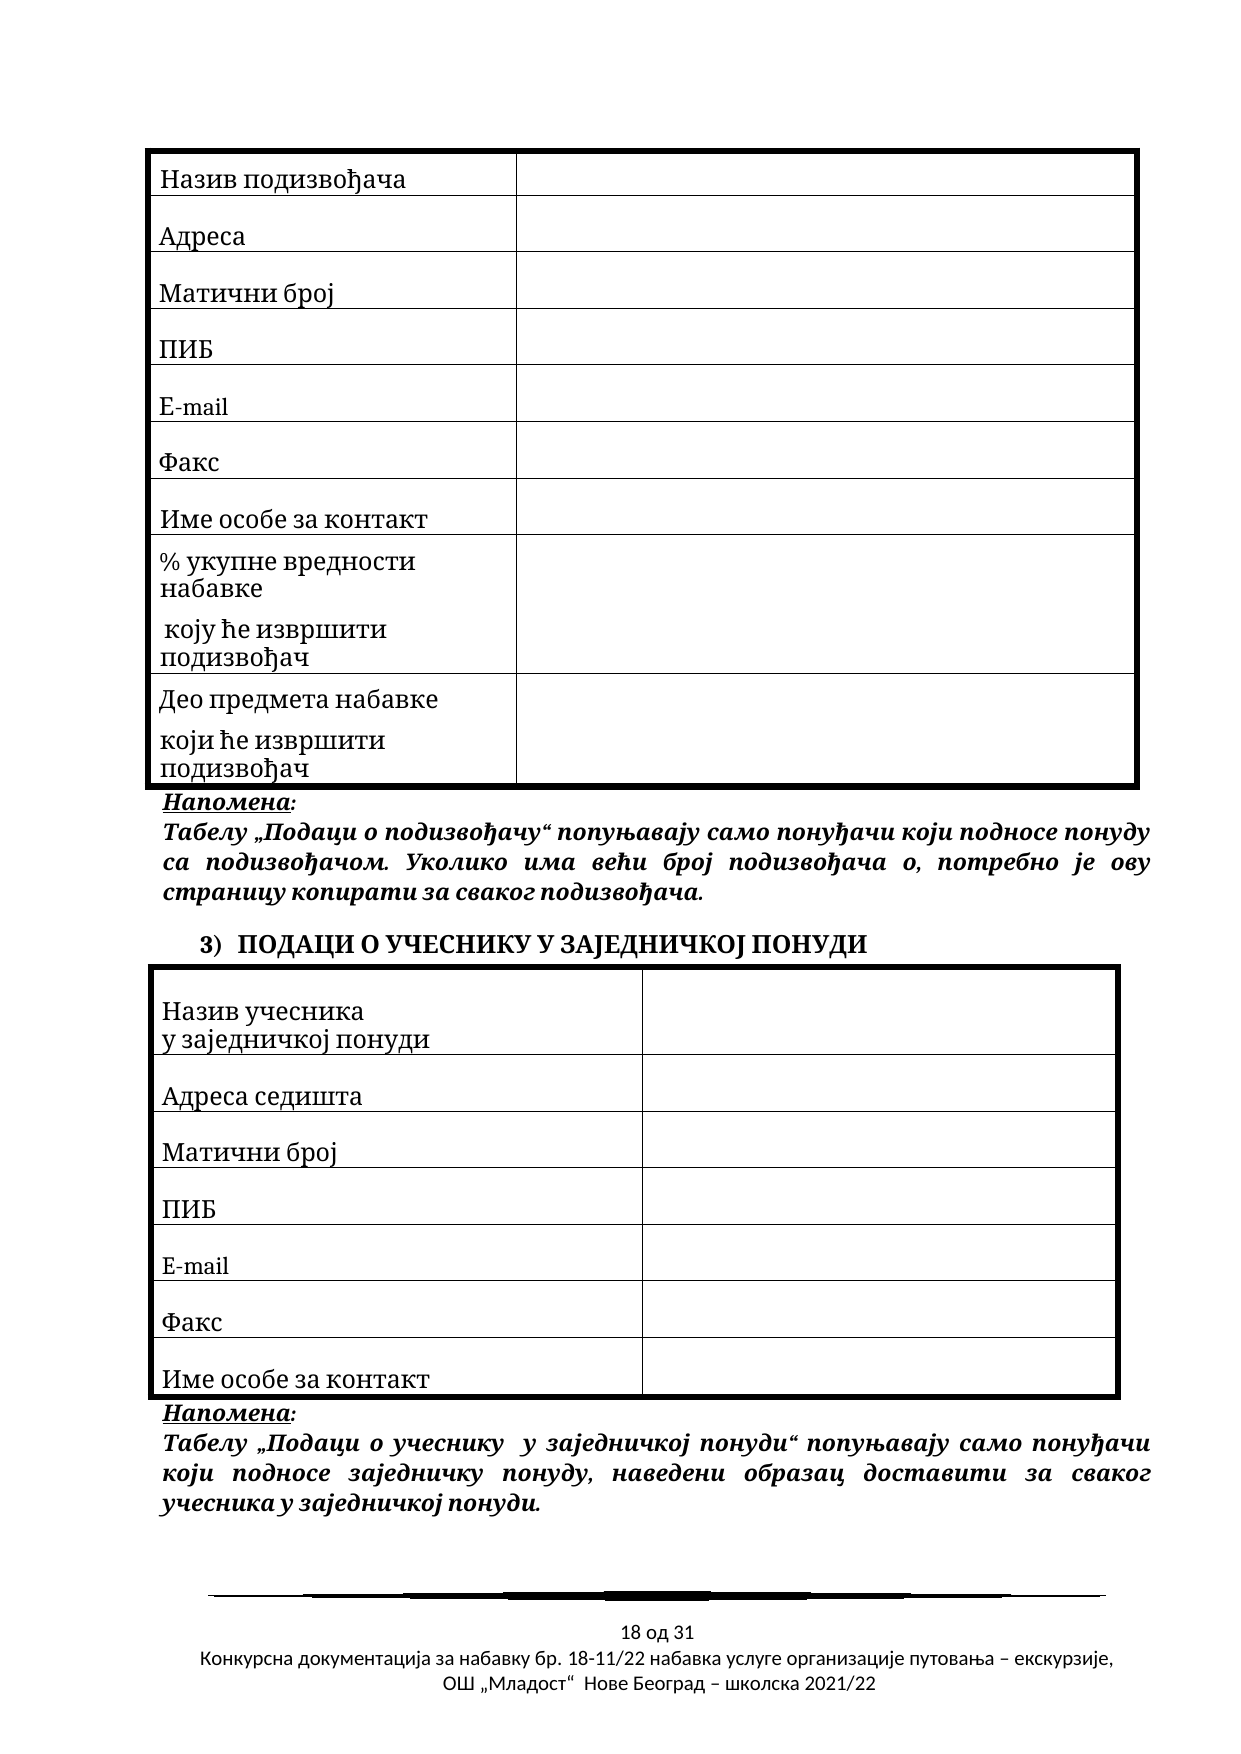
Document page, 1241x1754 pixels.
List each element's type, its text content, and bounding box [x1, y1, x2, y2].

table_cell Матични број [154, 1112, 642, 1167]
table_header [643, 970, 1115, 1054]
table_cell [517, 479, 1134, 534]
table_cell [517, 309, 1134, 364]
table_cell E-mail [154, 1225, 642, 1280]
table_cell % укупне вредности набавке коју ће извршити подизвођач [151, 535, 516, 673]
table_cell [517, 252, 1134, 308]
table_cell Адреса седишта [154, 1055, 642, 1111]
table_cell [643, 1112, 1115, 1167]
text Табелу „Подаци о подизвођачу“ попуњавају само понуђачи који подносе понуду са подизвођачом. Уколико има већи број подизвођача о, потребно је ову страницу копирати за сваког подизвођача. [162, 820, 1152, 906]
text Напомена: [162, 789, 1152, 816]
list ПОДАЦИ О УЧЕСНИКУ У ЗАЈЕДНИЧКОЈ ПОНУДИ [200, 931, 1152, 960]
table_cell ПИБ [151, 309, 516, 364]
table_cell [517, 422, 1134, 477]
table_cell Факс [154, 1281, 642, 1337]
table_cell [643, 1055, 1115, 1111]
table_cell Адреса [151, 196, 516, 251]
table_cell [643, 1168, 1115, 1224]
table_cell [643, 1281, 1115, 1337]
table_cell Део предмета набавке који ће извршити подизвођач [151, 674, 516, 783]
text Напомена: [162, 1400, 1152, 1427]
table_cell Име особе за контакт [151, 479, 516, 534]
table_cell ПИБ [154, 1168, 642, 1224]
table_cell Е-mail [151, 365, 516, 421]
table_header [517, 154, 1134, 194]
table_cell Факс [151, 422, 516, 477]
table_cell [643, 1338, 1115, 1394]
table_header Назив учесника у заједничкој понуди [154, 970, 642, 1054]
table_cell [517, 674, 1134, 783]
table_cell [517, 196, 1134, 251]
table_cell [517, 535, 1134, 673]
table_cell Матични број [151, 252, 516, 308]
text Табелу „Подаци о учеснику у заједничкој понуди“ попуњавају само понуђачи који подносе заједничку понуду, наведени образац доставити за сваког учесника у заједничкој понуди. [162, 1431, 1152, 1517]
table_cell Име особе за контакт [154, 1338, 642, 1394]
table_header Назив подизвођача [151, 154, 516, 194]
table_cell [643, 1225, 1115, 1280]
table_cell [517, 365, 1134, 421]
